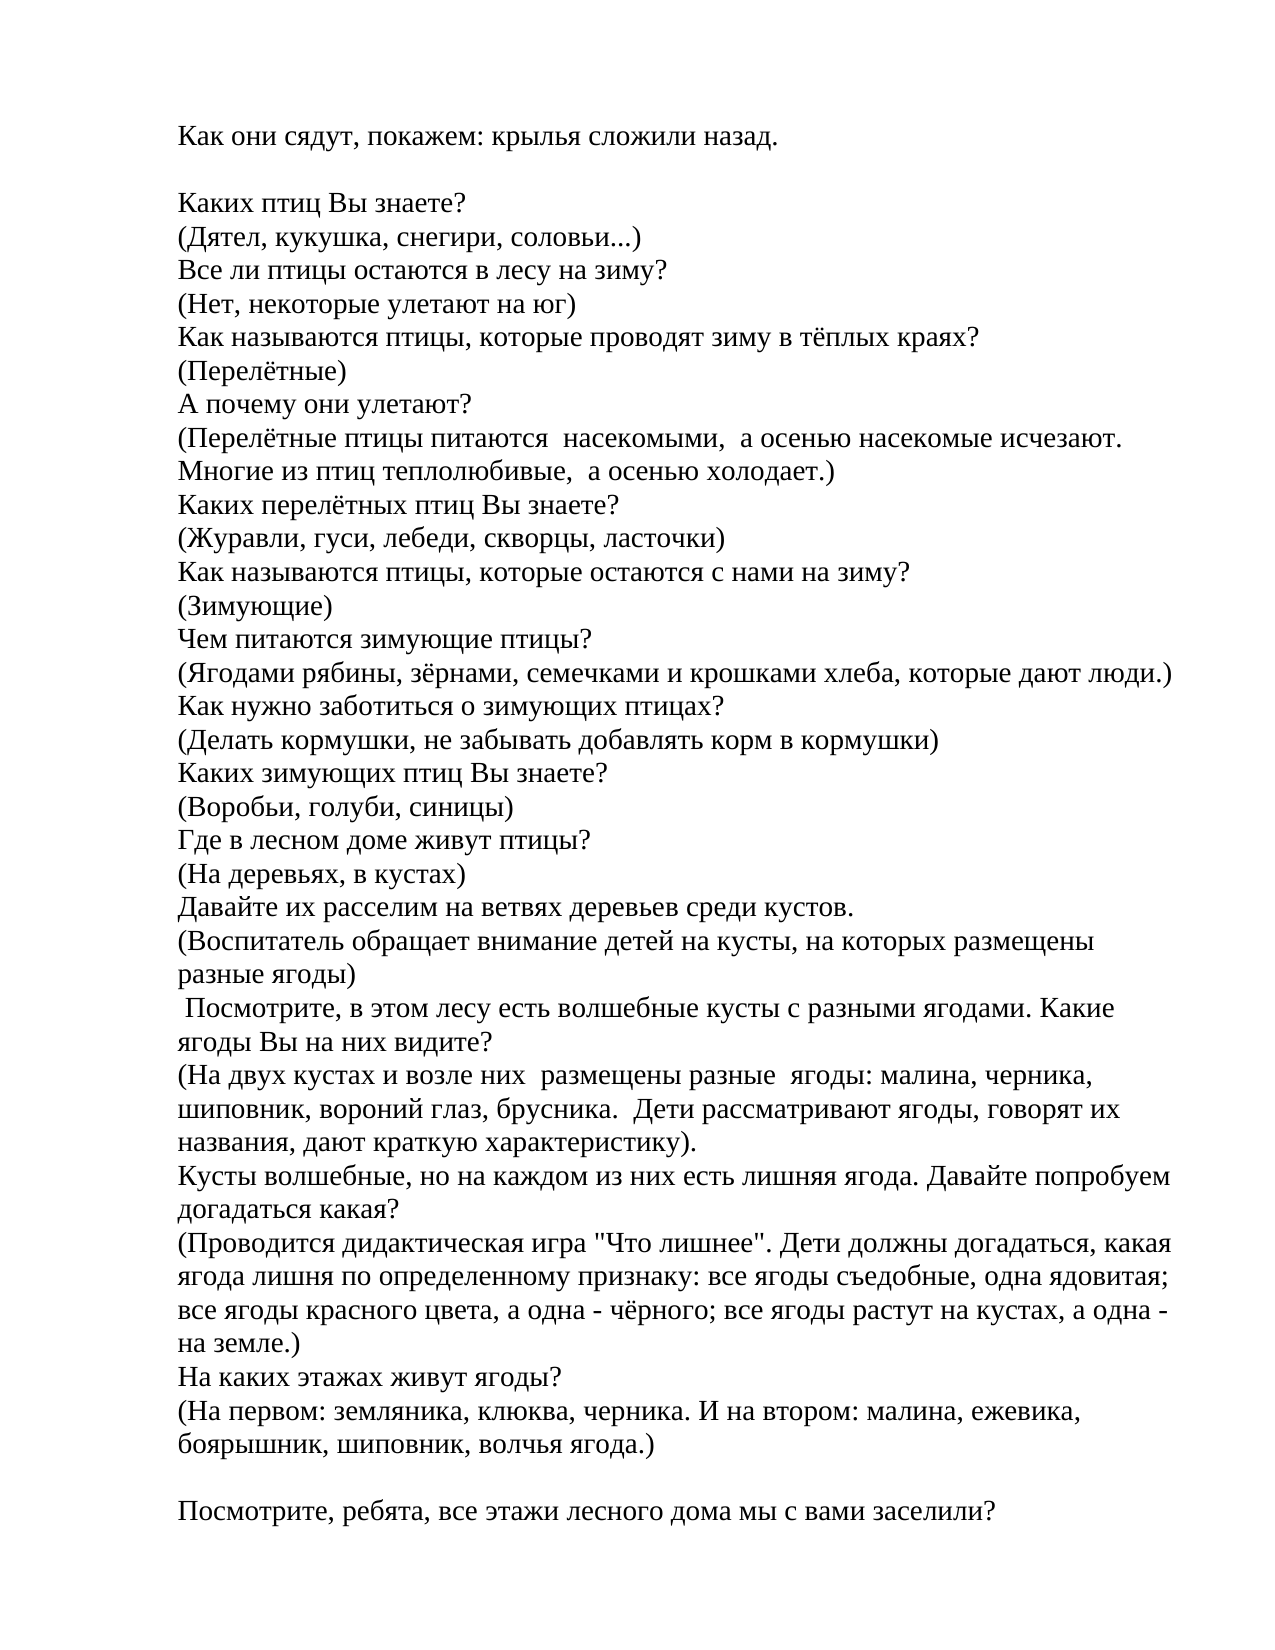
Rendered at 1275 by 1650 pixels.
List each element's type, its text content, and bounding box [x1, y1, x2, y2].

text Каких зимующих птиц Вы знаете? [177, 755, 1186, 789]
text (На деревьях, в кустах) [177, 856, 1186, 889]
text (Дятел, кукушка, снегири, соловьи...) [177, 219, 1186, 252]
text Посмотрите, в этом лесу есть волшебные кусты с разными ягодами. Какие ягоды Вы на них видите? [177, 990, 1186, 1057]
text (Журавли, гуси, лебеди, скворцы, ласточки) [177, 521, 1186, 554]
text (Перелётные птицы питаются насекомыми, а осенью насекомые исчезают. Многие из птиц теплолюбивые, а осенью холодает.) [177, 420, 1186, 487]
text (Ягодами рябины, зёрнами, семечками и крошками хлеба, которые дают люди.) [177, 655, 1186, 688]
text Как называются птицы, которые проводят зиму в тёплых краях? [177, 319, 1186, 353]
text Где в лесном доме живут птицы? [177, 822, 1186, 856]
text (На первом: земляника, клюква, черника. И на втором: малина, ежевика, боярышник, шиповник, волчья ягода.) [177, 1393, 1186, 1460]
text (На двух кустах и возле них размещены разные ягоды: малина, черника, шиповник, вороний глаз, брусника. Дети рассматривают ягоды, говорят их названия, дают краткую характеристику). [177, 1057, 1186, 1158]
text (Зимующие) [177, 588, 1186, 621]
text А почему они улетают? [177, 386, 1186, 420]
text (Воспитатель обращает внимание детей на кусты, на которых размещены разные ягоды) [177, 923, 1186, 990]
text Каких перелётных птиц Вы знаете? [177, 487, 1186, 521]
text Давайте их расселим на ветвях деревьев среди кустов. [177, 889, 1186, 923]
text (Перелётные) [177, 353, 1186, 386]
text Каких птиц Вы знаете? [177, 185, 1186, 219]
text Как они сядут, покажем: крылья сложили назад. [177, 118, 1186, 152]
text Как называются птицы, которые остаются с нами на зиму? [177, 554, 1186, 588]
text Посмотрите, ребята, все этажи лесного дома мы с вами заселили? [177, 1493, 1186, 1527]
text (Проводится дидактическая игра "Что лишнее". Дети должны догадаться, какая ягода лишня по определенному признаку: все ягоды съедобные, одна ядовитая; все ягоды красного цвета, а одна - чёрного; все ягоды растут на кустах, а одна -на земле.) [177, 1225, 1186, 1359]
text (Нет, некоторые улетают на юг) [177, 286, 1186, 319]
text Кусты волшебные, но на каждом из них есть лишняя ягода. Давайте попробуем догадаться какая? [177, 1158, 1186, 1225]
text (Делать кормушки, не забывать добавлять корм в кормушки) [177, 722, 1186, 755]
text На каких этажах живут ягоды? [177, 1359, 1186, 1393]
text Чем питаются зимующие птицы? [177, 621, 1186, 655]
text (Воробьи, голуби, синицы) [177, 789, 1186, 822]
text Как нужно заботиться о зимующих птицах? [177, 688, 1186, 722]
text Все ли птицы остаются в лесу на зиму? [177, 252, 1186, 286]
